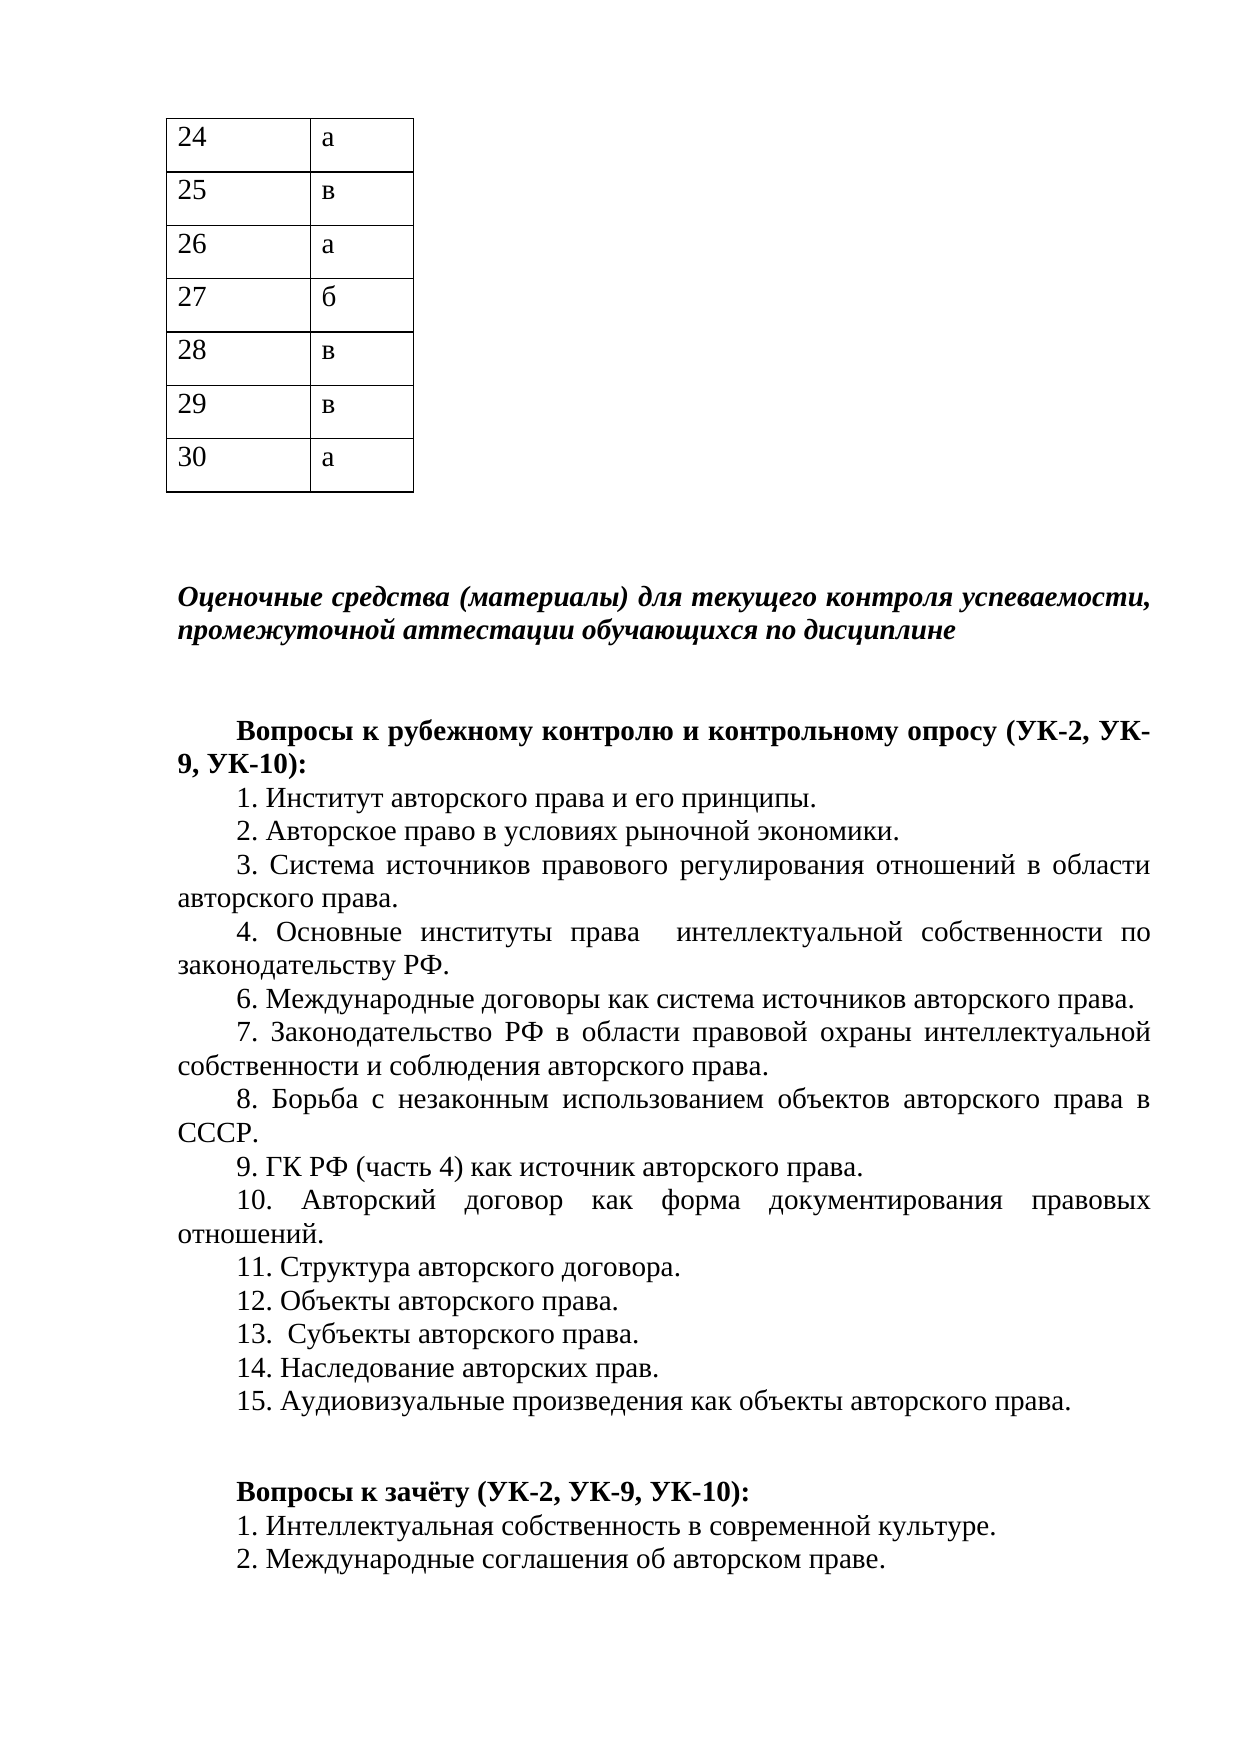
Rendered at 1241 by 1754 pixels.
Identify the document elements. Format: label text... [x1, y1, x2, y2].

text 1. Интеллектуальная собственность в современной культуре. [177, 1508, 1152, 1541]
table_cell а [311, 119, 413, 171]
table_cell 24 [167, 119, 310, 171]
text 15. Аудиовизуальные произведения как объекты авторского права. [177, 1383, 1152, 1417]
text 11. Структура авторского договора. [177, 1249, 1152, 1283]
text 2. Авторское право в условиях рыночной экономики. [177, 813, 1152, 847]
table_cell в [311, 173, 413, 225]
text 4. Основные институты права интеллектуальной собственности по законодательству РФ. [177, 914, 1152, 981]
table_cell в [311, 386, 413, 438]
table_cell б [311, 279, 413, 331]
table_cell 25 [167, 173, 310, 225]
text 2. Международные соглашения об авторском праве. [177, 1541, 1152, 1575]
text 10. Авторский договор как форма документирования правовых отношений. [177, 1182, 1152, 1249]
table_cell 27 [167, 279, 310, 331]
text 9. ГК РФ (часть 4) как источник авторского права. [177, 1149, 1152, 1182]
text 3. Система источников правового регулирования отношений в области авторского права. [177, 847, 1152, 914]
table_cell 29 [167, 386, 310, 438]
list Оценочные средства (материалы) для текущего контроля успеваемости, промежуточной аттестации обучающихся по дисциплине [177, 579, 1152, 646]
text 14. Наследование авторских прав. [177, 1350, 1152, 1383]
text 13. Субъекты авторского права. [177, 1316, 1152, 1350]
text 7. Законодательство РФ в области правовой охраны интеллектуальной собственности и соблюдения авторского права. [177, 1014, 1152, 1082]
table_cell в [311, 333, 413, 385]
table_cell а [311, 226, 413, 278]
text 12. Объекты авторского права. [177, 1283, 1152, 1316]
text Вопросы к рубежному контролю и контрольному опросу (УК-2, УК-9, УК-10): [177, 713, 1152, 780]
table_cell 28 [167, 333, 310, 385]
text 1. Институт авторского права и его принципы. [177, 780, 1152, 813]
text Вопросы к зачёту (УК-2, УК-9, УК-10): [177, 1474, 1152, 1508]
text 6. Международные договоры как система источников авторского права. [177, 981, 1152, 1014]
table_cell а [311, 439, 413, 491]
text 8. Борьба с незаконным использованием объектов авторского права в СССР. [177, 1082, 1152, 1149]
table_cell 26 [167, 226, 310, 278]
table_cell 30 [167, 439, 310, 491]
